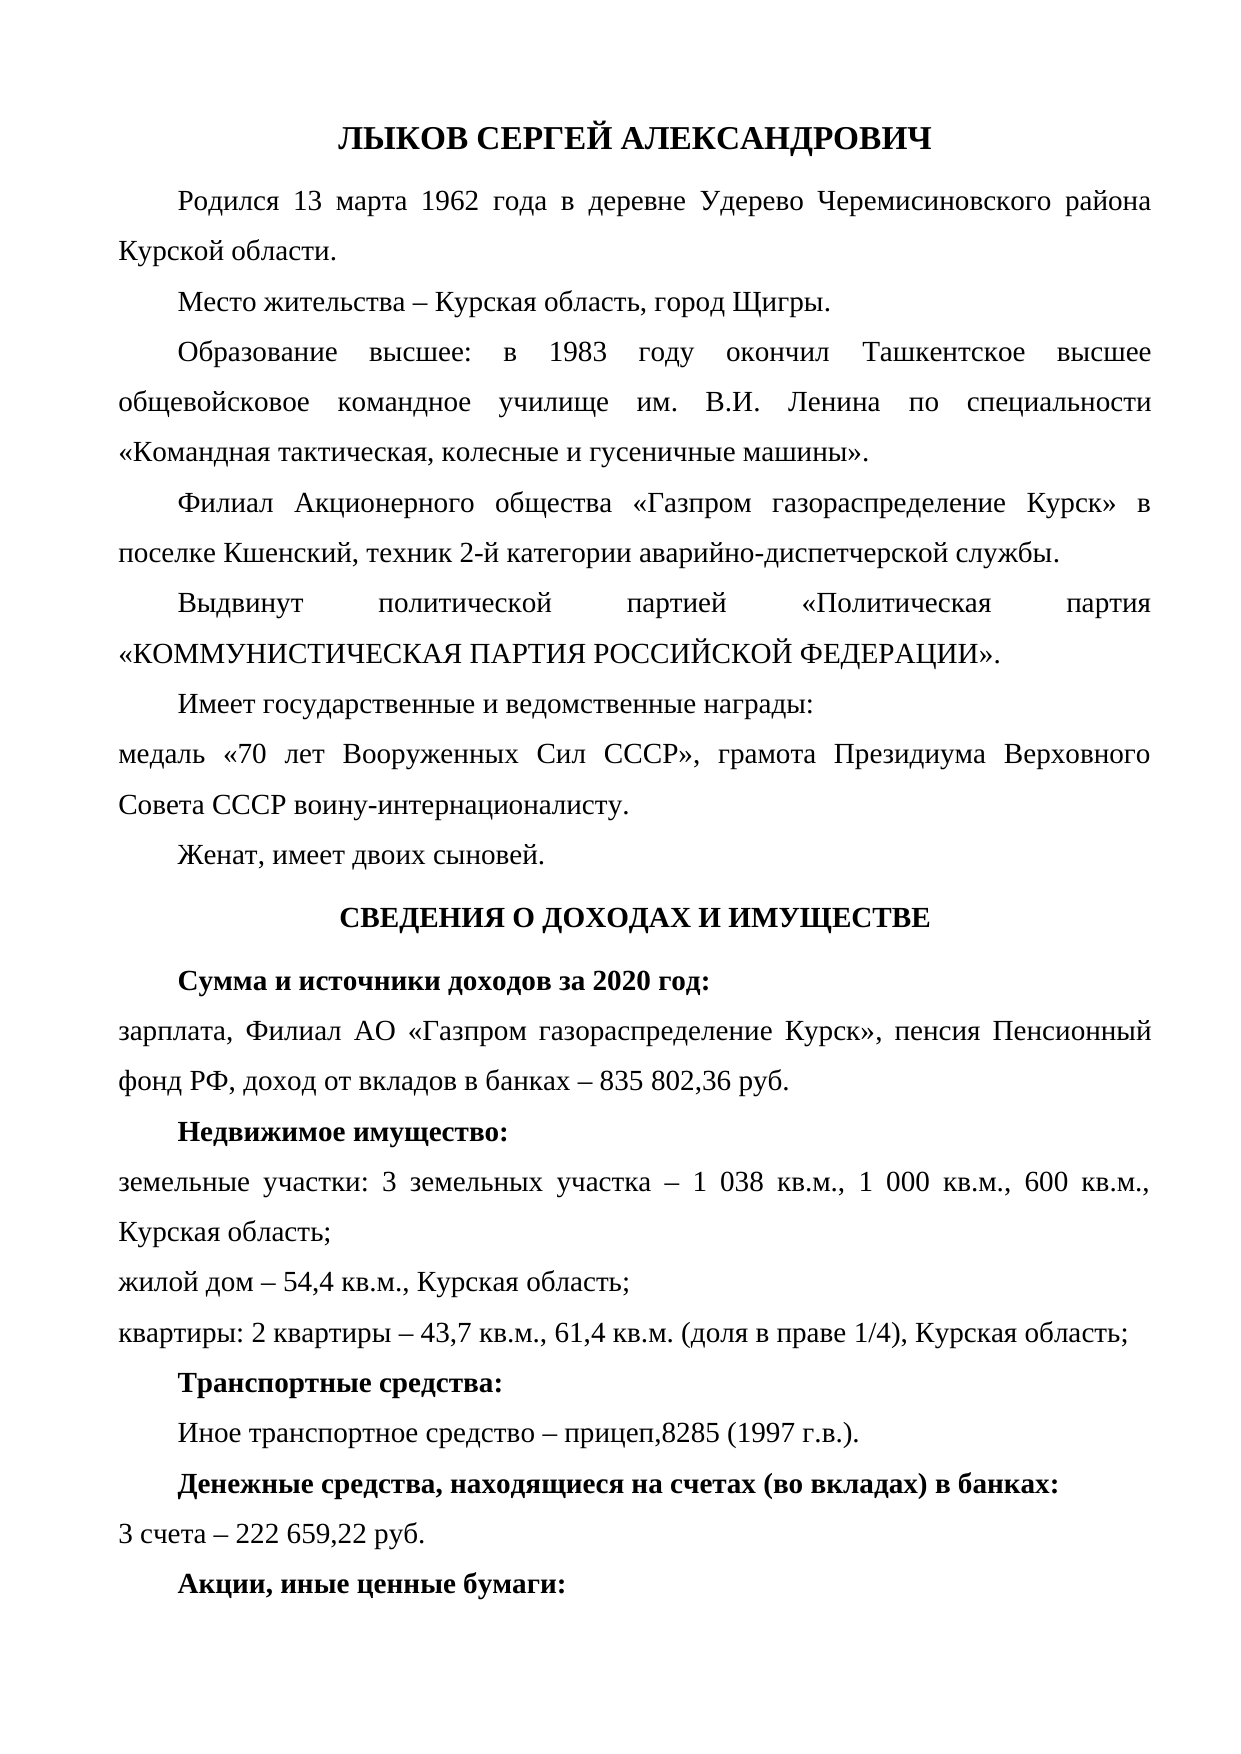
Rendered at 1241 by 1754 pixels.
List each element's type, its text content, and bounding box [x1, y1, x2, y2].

text Образование высшее: в 1983 году окончил Ташкентское высшее общевойсковое командное училище им. В.И. Ленина по специальности «Командная тактическая, колесные и гусеничные машины». [118, 334, 1152, 468]
text СВЕДЕНИЯ О ДОХОДАХ И ИМУЩЕСТВЕ [118, 900, 1152, 933]
text Родился 13 марта 1962 года в деревне Удерево Черемисиновского района Курской области. [118, 183, 1152, 267]
text Транспортные средства: [118, 1365, 1152, 1399]
text зарплата, Филиал АО «Газпром газораспределение Курск», пенсия Пенсионный фонд РФ, доход от вкладов в банках – 835 802,36 руб. [118, 1013, 1152, 1097]
text Филиал Акционерного общества «Газпром газораспределение Курск» в поселке Кшенский, техник 2-й категории аварийно-диспетчерской службы. [118, 485, 1152, 569]
text 3 счета – 222 659,22 руб. [118, 1516, 1152, 1550]
text Сумма и источники доходов за 2020 год: [118, 963, 1152, 996]
text Женат, имеет двоих сыновей. [118, 837, 1152, 871]
text Выдвинут политической партией «Политическая партия «КОММУНИСТИЧЕСКАЯ ПАРТИЯ РОССИЙСКОЙ ФЕДЕРАЦИИ». [118, 586, 1152, 669]
text Лыков Сергей Александрович [118, 118, 1152, 156]
text Денежные средства, находящиеся на счетах (во вкладах) в банках: [118, 1466, 1152, 1499]
text земельные участки: 3 земельных участка – 1 038 кв.м., 1 000 кв.м., 600 кв.м., Курская область; [118, 1164, 1152, 1248]
text Имеет государственные и ведомственные награды: [118, 686, 1152, 720]
text Иное транспортное средство – прицеп,8285 (1997 г.в.). [118, 1416, 1152, 1449]
text Акции, иные ценные бумаги: [118, 1566, 1152, 1600]
text квартиры: 2 квартиры – 43,7 кв.м., 61,4 кв.м. (доля в праве 1/4), Курская область; [118, 1315, 1152, 1348]
text медаль «70 лет Вооруженных Сил СССР», грамота Президиума Верховного Совета СССР воину-интернационалисту. [118, 736, 1152, 820]
text жилой дом – 54,4 кв.м., Курская область; [118, 1264, 1152, 1298]
text Место жительства – Курская область, город Щигры. [118, 284, 1152, 317]
text Недвижимое имущество: [118, 1114, 1152, 1147]
